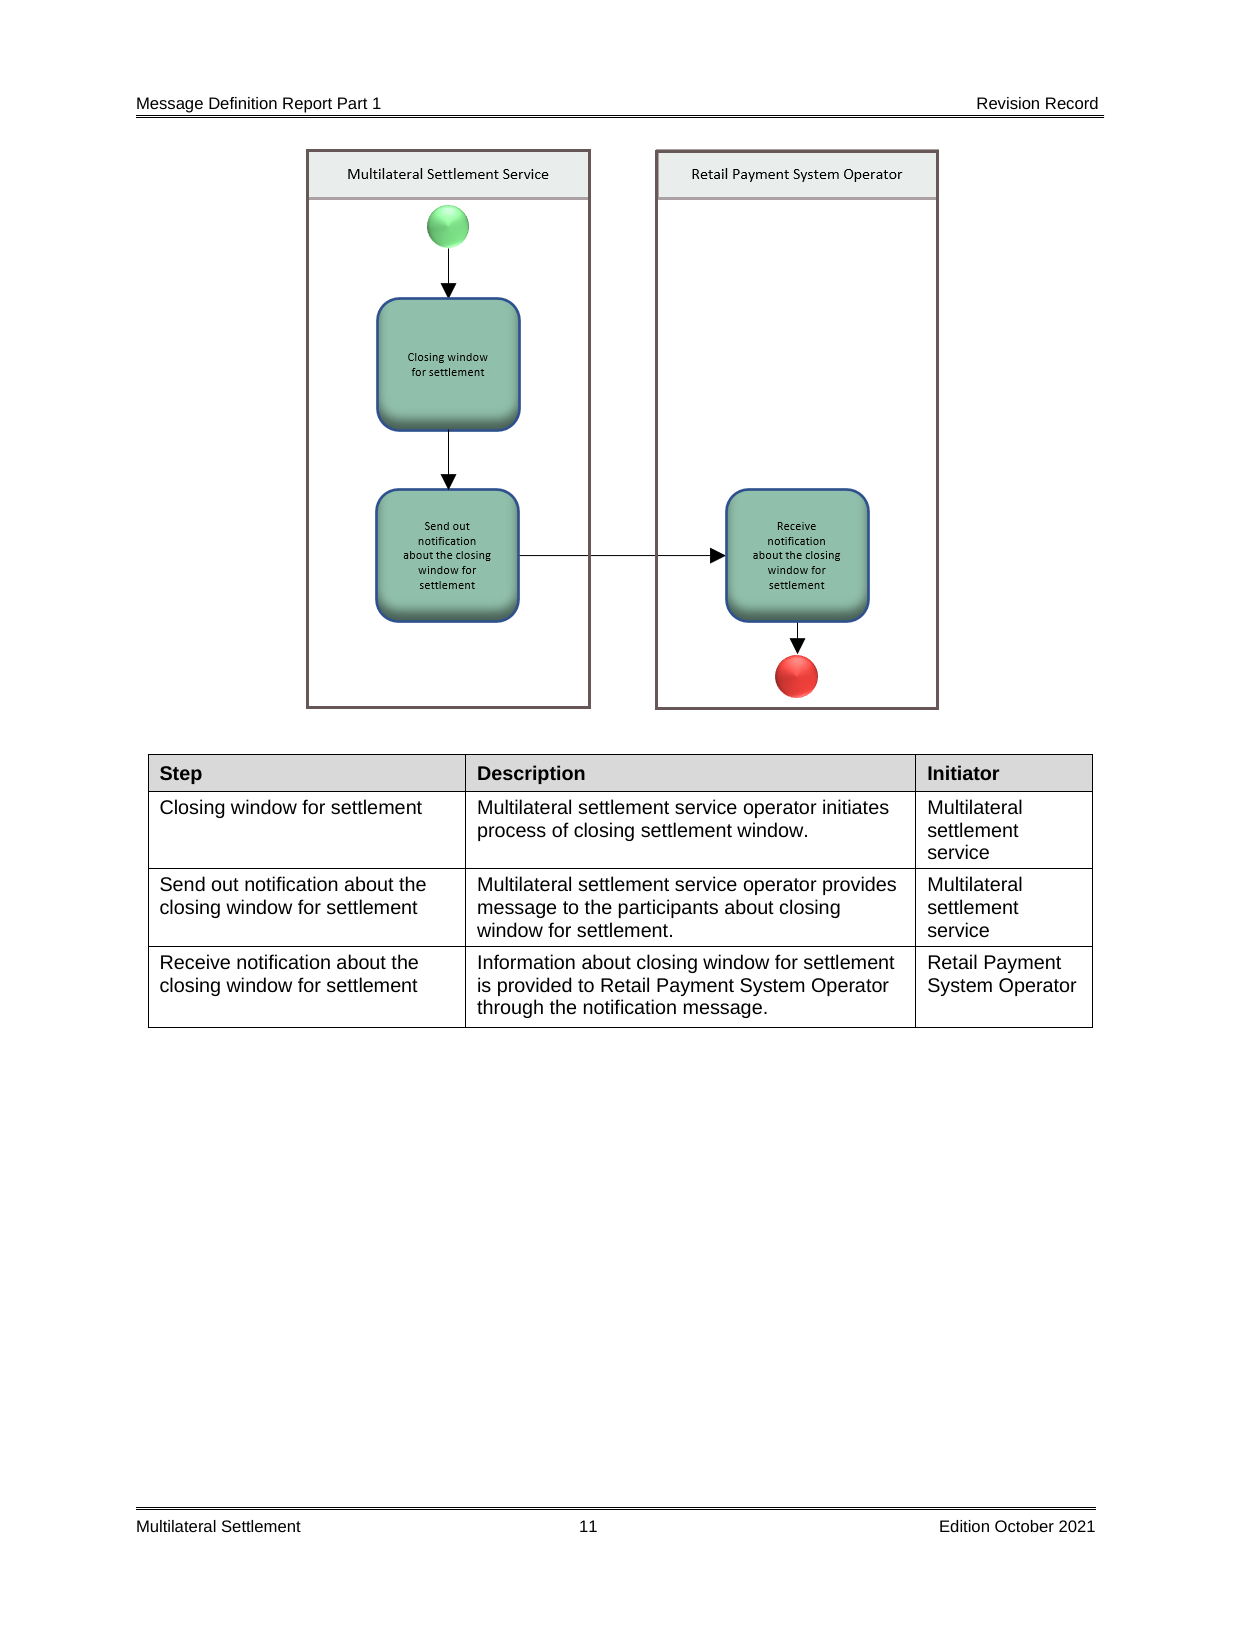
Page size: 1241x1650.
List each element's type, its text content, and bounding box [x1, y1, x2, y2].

table_header Description [466, 755, 915, 791]
table_cell Receive notification about the closing window for settlement [149, 947, 465, 1027]
table_cell Retail Payment System Operator [916, 947, 1092, 1027]
picture [300, 146, 946, 718]
table_cell Multilateral settlement service [916, 792, 1092, 868]
table_cell Multilateral settlement service operator provides message to the participants about closing window for settlement. [466, 869, 915, 946]
table_header Initiator [916, 755, 1092, 791]
table_header Step [149, 755, 465, 791]
table_cell Multilateral settlement service operator initiates process of closing settlement window. [466, 792, 915, 868]
table_cell Multilateral settlement service [916, 869, 1092, 946]
table_cell Information about closing window for settlement is provided to Retail Payment System Operator through the notification message. [466, 947, 915, 1027]
table_cell Send out notification about the closing window for settlement [149, 869, 465, 946]
table_cell Closing window for settlement [149, 792, 465, 868]
